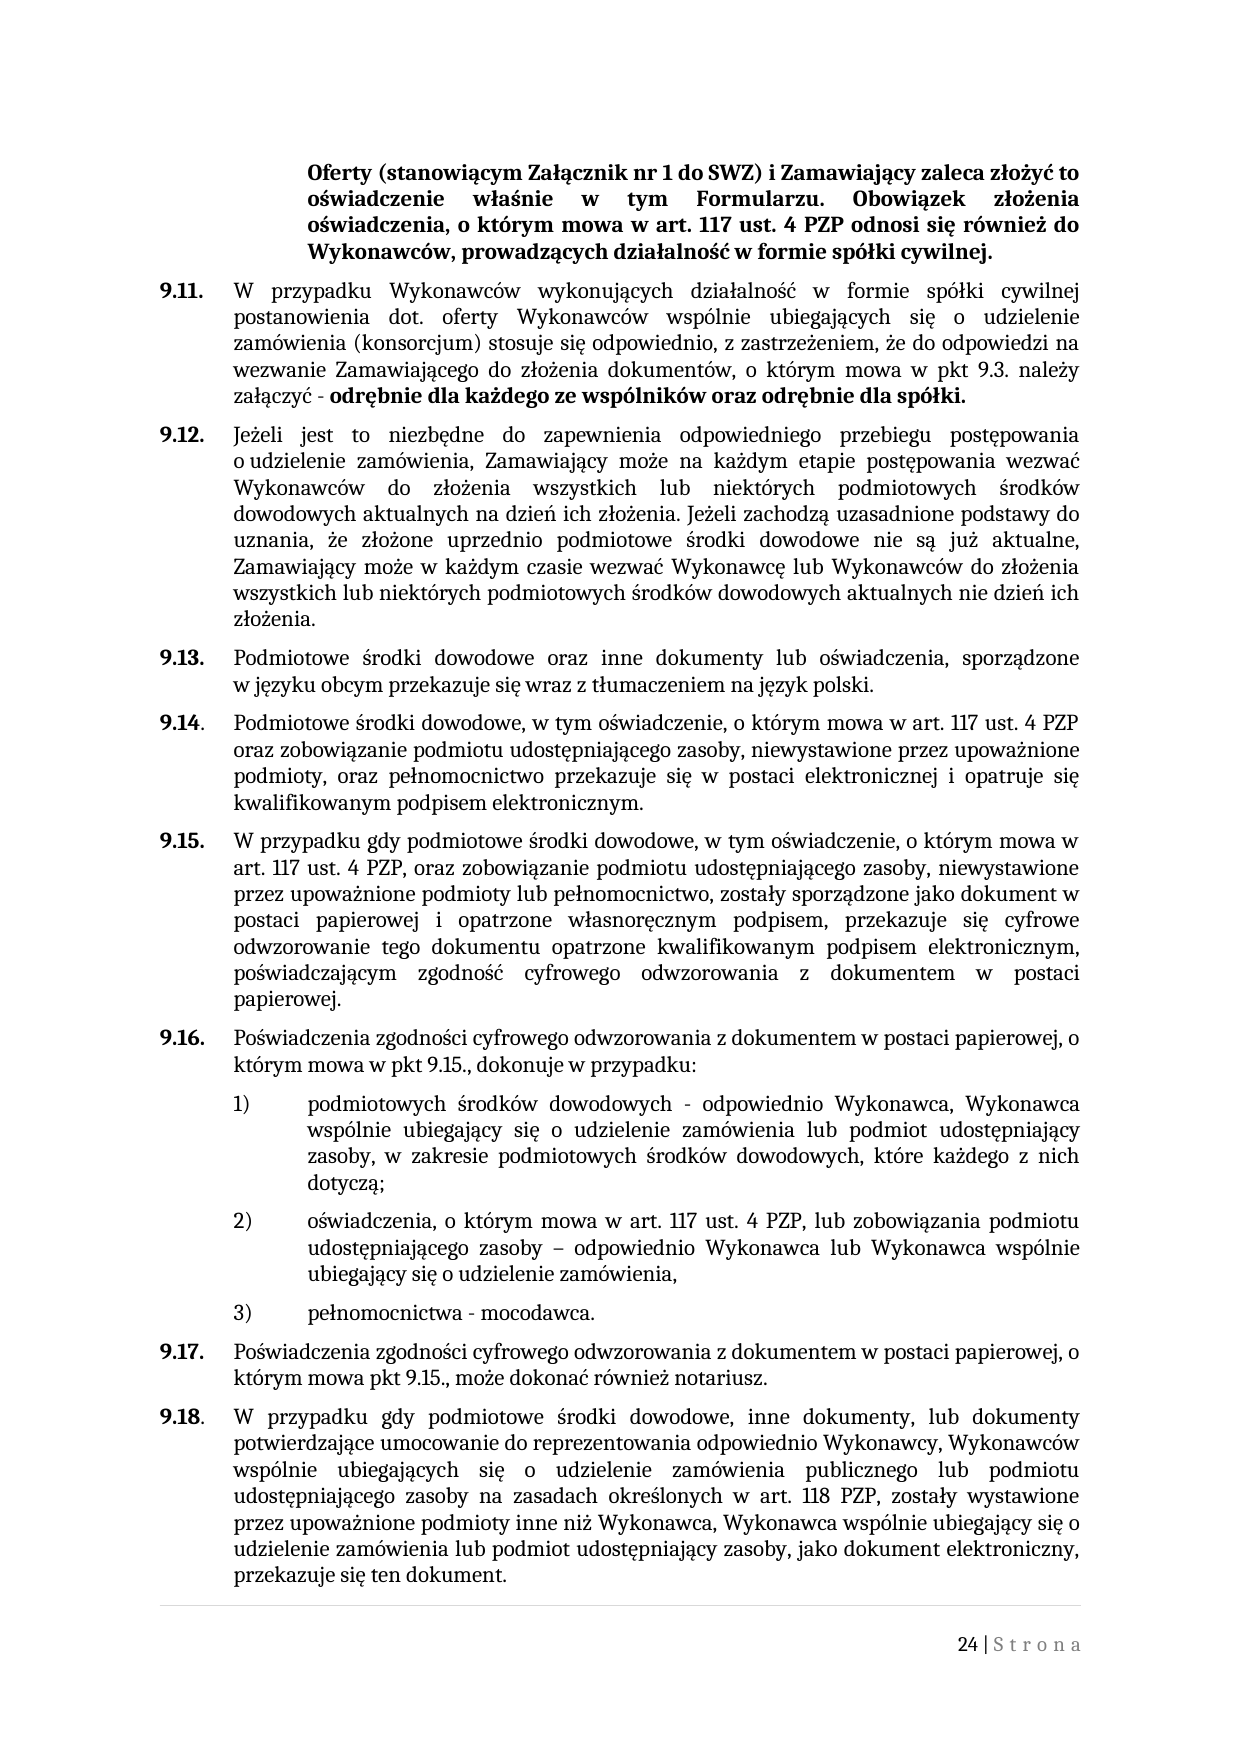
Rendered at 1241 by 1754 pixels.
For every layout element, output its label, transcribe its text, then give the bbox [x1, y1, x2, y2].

text 9.12. Jeżeli jest to niezbędne do zapewnienia odpowiedniego przebiegu postępowania o udzielenie zamówienia, Zamawiający może na każdym etapie postępowania wezwać Wykonawców do złożenia wszystkich lub niektórych podmiotowych środków dowodowych aktualnych na dzień ich złożenia. Jeżeli zachodzą uzasadnione podstawy do uznania, że złożone uprzednio podmiotowe środki dowodowe nie są już aktualne, Zamawiający może w każdym czasie wezwać Wykonawcę lub Wykonawców do złożenia wszystkich lub niektórych podmiotowych środków dowodowych aktualnych nie dzień ich złożenia. [159, 422, 1081, 632]
text 9.18. W przypadku gdy podmiotowe środki dowodowe, inne dokumenty, lub dokumenty potwierdzające umocowanie do reprezentowania odpowiednio Wykonawcy, Wykonawców wspólnie ubiegających się o udzielenie zamówienia publicznego lub podmiotu udostępniającego zasoby na zasadach określonych w art. 118 PZP, zostały wystawione przez upoważnione podmioty inne niż Wykonawca, Wykonawca wspólnie ubiegający się o udzielenie zamówienia lub podmiot udostępniający zasoby, jako dokument elektroniczny, przekazuje się ten dokument. [159, 1404, 1081, 1588]
text 1) podmiotowych środków dowodowych - odpowiednio Wykonawca, Wykonawca wspólnie ubiegający się o udzielenie zamówienia lub podmiot udostępniający zasoby, w zakresie podmiotowych środków dowodowych, które każdego z nich dotyczą; [233, 1090, 1081, 1196]
text 9.13. Podmiotowe środki dowodowe oraz inne dokumenty lub oświadczenia, sporządzone w języku obcym przekazuje się wraz z tłumaczeniem na język polski. [159, 645, 1081, 698]
text 9.16. Poświadczenia zgodności cyfrowego odwzorowania z dokumentem w postaci papierowej, o którym mowa w pkt 9.15., dokonuje w przypadku: [159, 1025, 1081, 1078]
text 3) pełnomocnictwa - mocodawca. [233, 1300, 1081, 1326]
text 9.15. W przypadku gdy podmiotowe środki dowodowe, w tym oświadczenie, o którym mowa w art. 117 ust. 4 PZP, oraz zobowiązanie podmiotu udostępniającego zasoby, niewystawione przez upoważnione podmioty lub pełnomocnictwo, zostały sporządzone jako dokument w postaci papierowej i opatrzone własnoręcznym podpisem, przekazuje się cyfrowe odwzorowanie tego dokumentu opatrzone kwalifikowanym podpisem elektronicznym, poświadczającym zgodność cyfrowego odwzorowania z dokumentem w postaci papierowej. [159, 828, 1081, 1013]
text 2) oświadczenia, o którym mowa w art. 117 ust. 4 PZP, lub zobowiązania podmiotu udostępniającego zasoby – odpowiednio Wykonawca lub Wykonawca wspólnie ubiegający się o udzielenie zamówienia, [233, 1208, 1081, 1287]
text 9.17. Poświadczenia zgodności cyfrowego odwzorowania z dokumentem w postaci papierowej, o którym mowa pkt 9.15., może dokonać również notariusz. [159, 1339, 1081, 1391]
text 9.11. W przypadku Wykonawców wykonujących działalność w formie spółki cywilnej postanowienia dot. oferty Wykonawców wspólnie ubiegających się o udzielenie zamówienia (konsorcjum) stosuje się odpowiednio, z zastrzeżeniem, że do odpowiedzi na wezwanie Zamawiającego do złożenia dokumentów, o którym mowa w pkt 9.3. należy załączyć - odrębnie dla każdego ze wspólników oraz odrębnie dla spółki. [159, 277, 1081, 409]
text 9.14. Podmiotowe środki dowodowe, w tym oświadczenie, o którym mowa w art. 117 ust. 4 PZP oraz zobowiązanie podmiotu udostępniającego zasoby, niewystawione przez upoważnione podmioty, oraz pełnomocnictwo przekazuje się w postaci elektronicznej i opatruje się kwalifikowanym podpisem elektronicznym. [159, 710, 1081, 816]
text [307, 159, 1081, 265]
